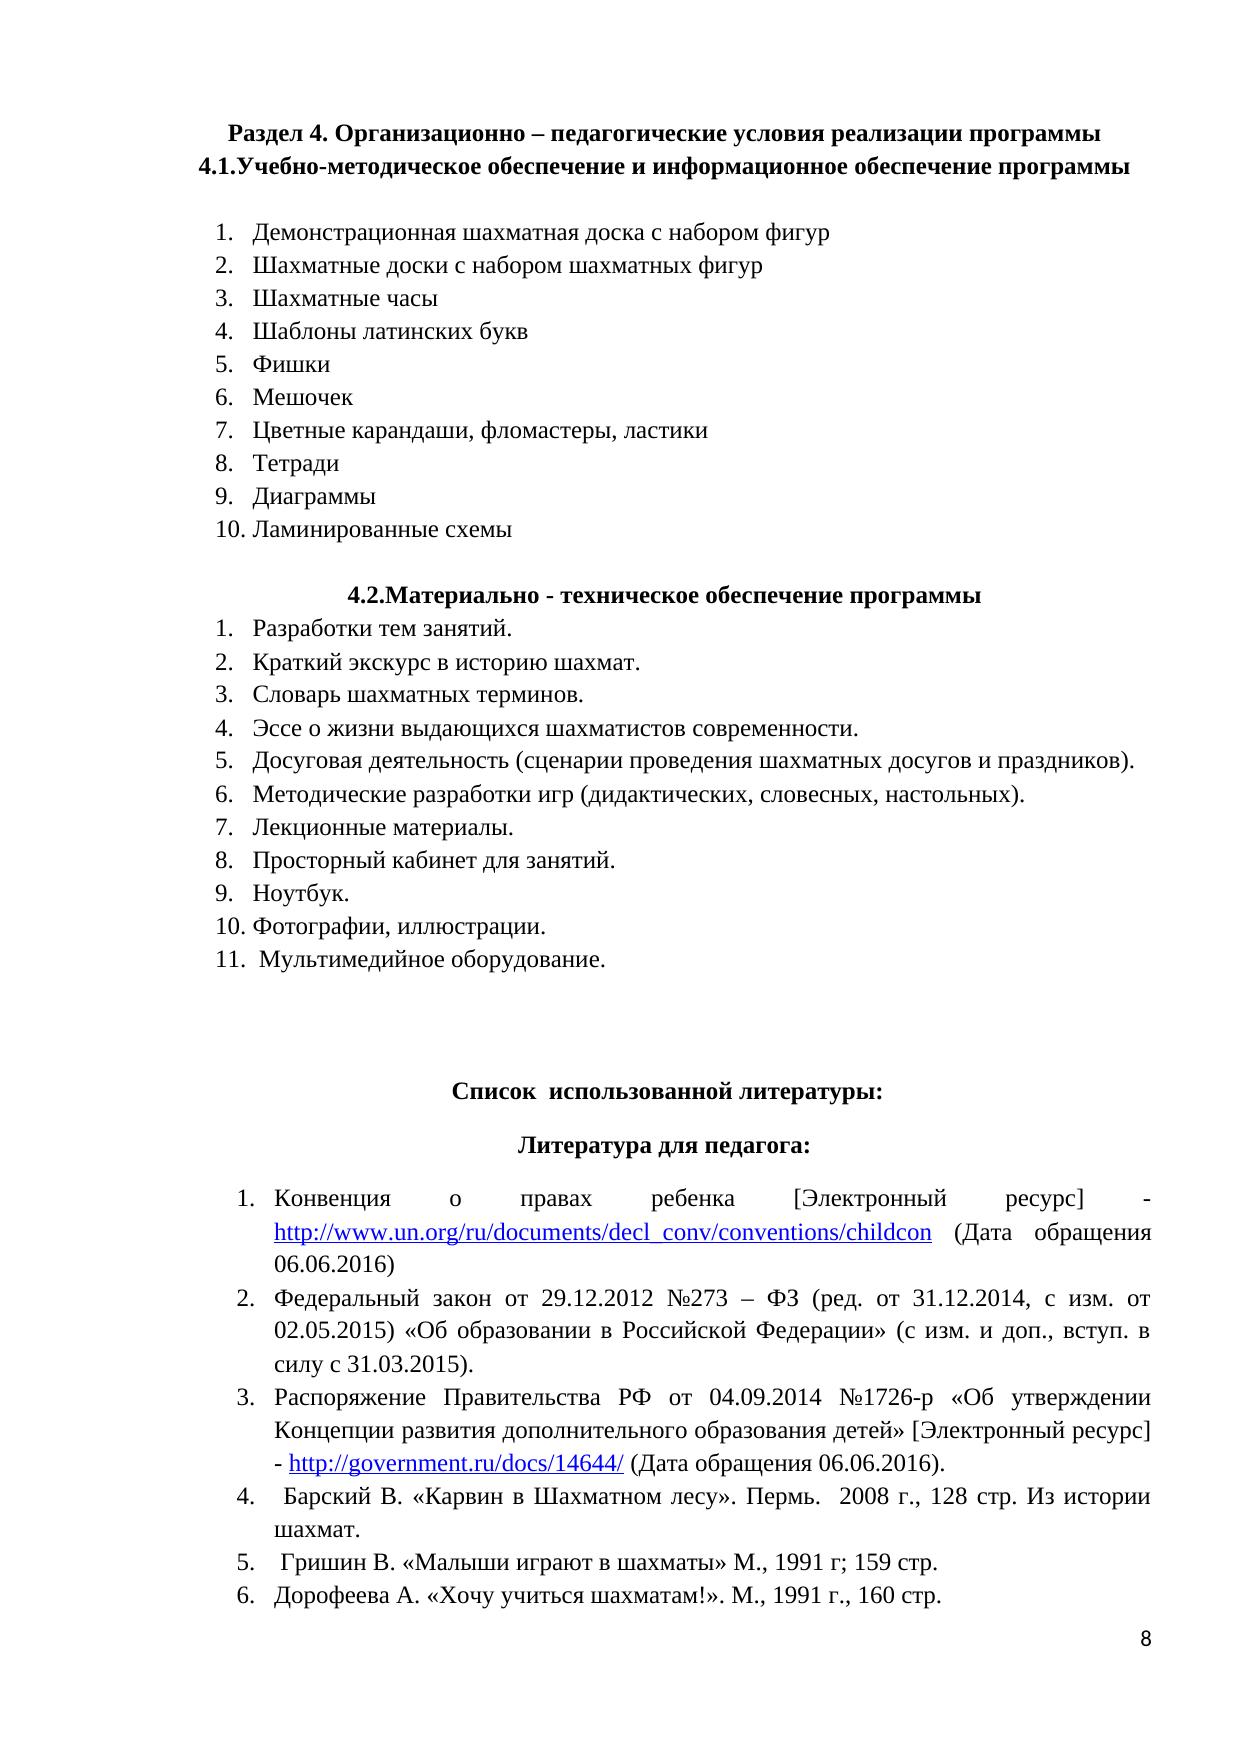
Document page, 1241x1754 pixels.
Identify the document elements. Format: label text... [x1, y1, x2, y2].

list Шаблоны латинских букв [215, 316, 1152, 345]
list Досуговая деятельность (сценарии проведения шахматных досугов и праздников). [215, 746, 1152, 774]
text Список использованной литературы: [177, 1076, 1152, 1104]
list Цветные карандаши, фломастеры, ластики [215, 415, 1152, 444]
list Фишки [215, 349, 1152, 378]
list Эссе о жизни выдающихся шахматистов современности. [215, 713, 1152, 741]
list Разработки тем занятий. [215, 613, 1152, 642]
list Барский В. «Карвин в Шахматном лесу». Пермь. 2008 г., 128 стр. Из истории шахмат. [236, 1481, 1152, 1542]
list Шахматные доски с набором шахматных фигур [215, 250, 1152, 279]
list Дорофеева А. «Хочу учиться шахматам!». М., 1991 г., 160 стр. [236, 1580, 1152, 1608]
list Ламинированные схемы [215, 514, 1152, 543]
text 4.1.Учебно-методическое обеспечение и информационное обеспечение программы [177, 151, 1152, 180]
list Диаграммы [215, 481, 1152, 510]
text Литература для педагога: [177, 1130, 1152, 1158]
list Просторный кабинет для занятий. [215, 845, 1152, 873]
list Словарь шахматных терминов. [215, 679, 1152, 708]
list Конвенция о правах ребенка [Электронный ресурс] - http://www.un.org/ru/documents/decl_conv/conventions/childcon (Дата обращения 06.06.2016) [236, 1183, 1152, 1278]
list Ноутбук. [215, 878, 1152, 906]
text 4.2.Материально - техническое обеспечение программы [177, 581, 1152, 609]
text Раздел 4. Организационно – педагогические условия реализации программы [177, 118, 1152, 147]
list Лекционные материалы. [215, 812, 1152, 840]
list Мешочек [215, 382, 1152, 411]
list Федеральный закон от 29.12.2012 №273 – ФЗ (ред. от 31.12.2014, с изм. от 02.05.2015) «Об образовании в Российской Федерации» (с изм. и доп., вступ. в силу с 31.03.2015). [236, 1283, 1152, 1377]
list Фотографии, иллюстрации. [215, 911, 1152, 939]
list Распоряжение Правительства РФ от 04.09.2014 №1726-р «Об утверждении Концепции развития дополнительного образования детей» [Электронный ресурс] - http://government.ru/docs/14644/ (Дата обращения 06.06.2016). [236, 1382, 1152, 1476]
list Краткий экскурс в историю шахмат. [215, 647, 1152, 675]
list Демонстрационная шахматная доска с набором фигур [215, 217, 1152, 246]
list Методические разработки игр (дидактических, словесных, настольных). [215, 779, 1152, 807]
list Гришин В. «Малыши играют в шахматы» М., 1991 г; 159 стр. [236, 1547, 1152, 1576]
list Мультимедийное оборудование. [215, 944, 1152, 972]
list Тетради [215, 448, 1152, 477]
list Шахматные часы [215, 283, 1152, 312]
